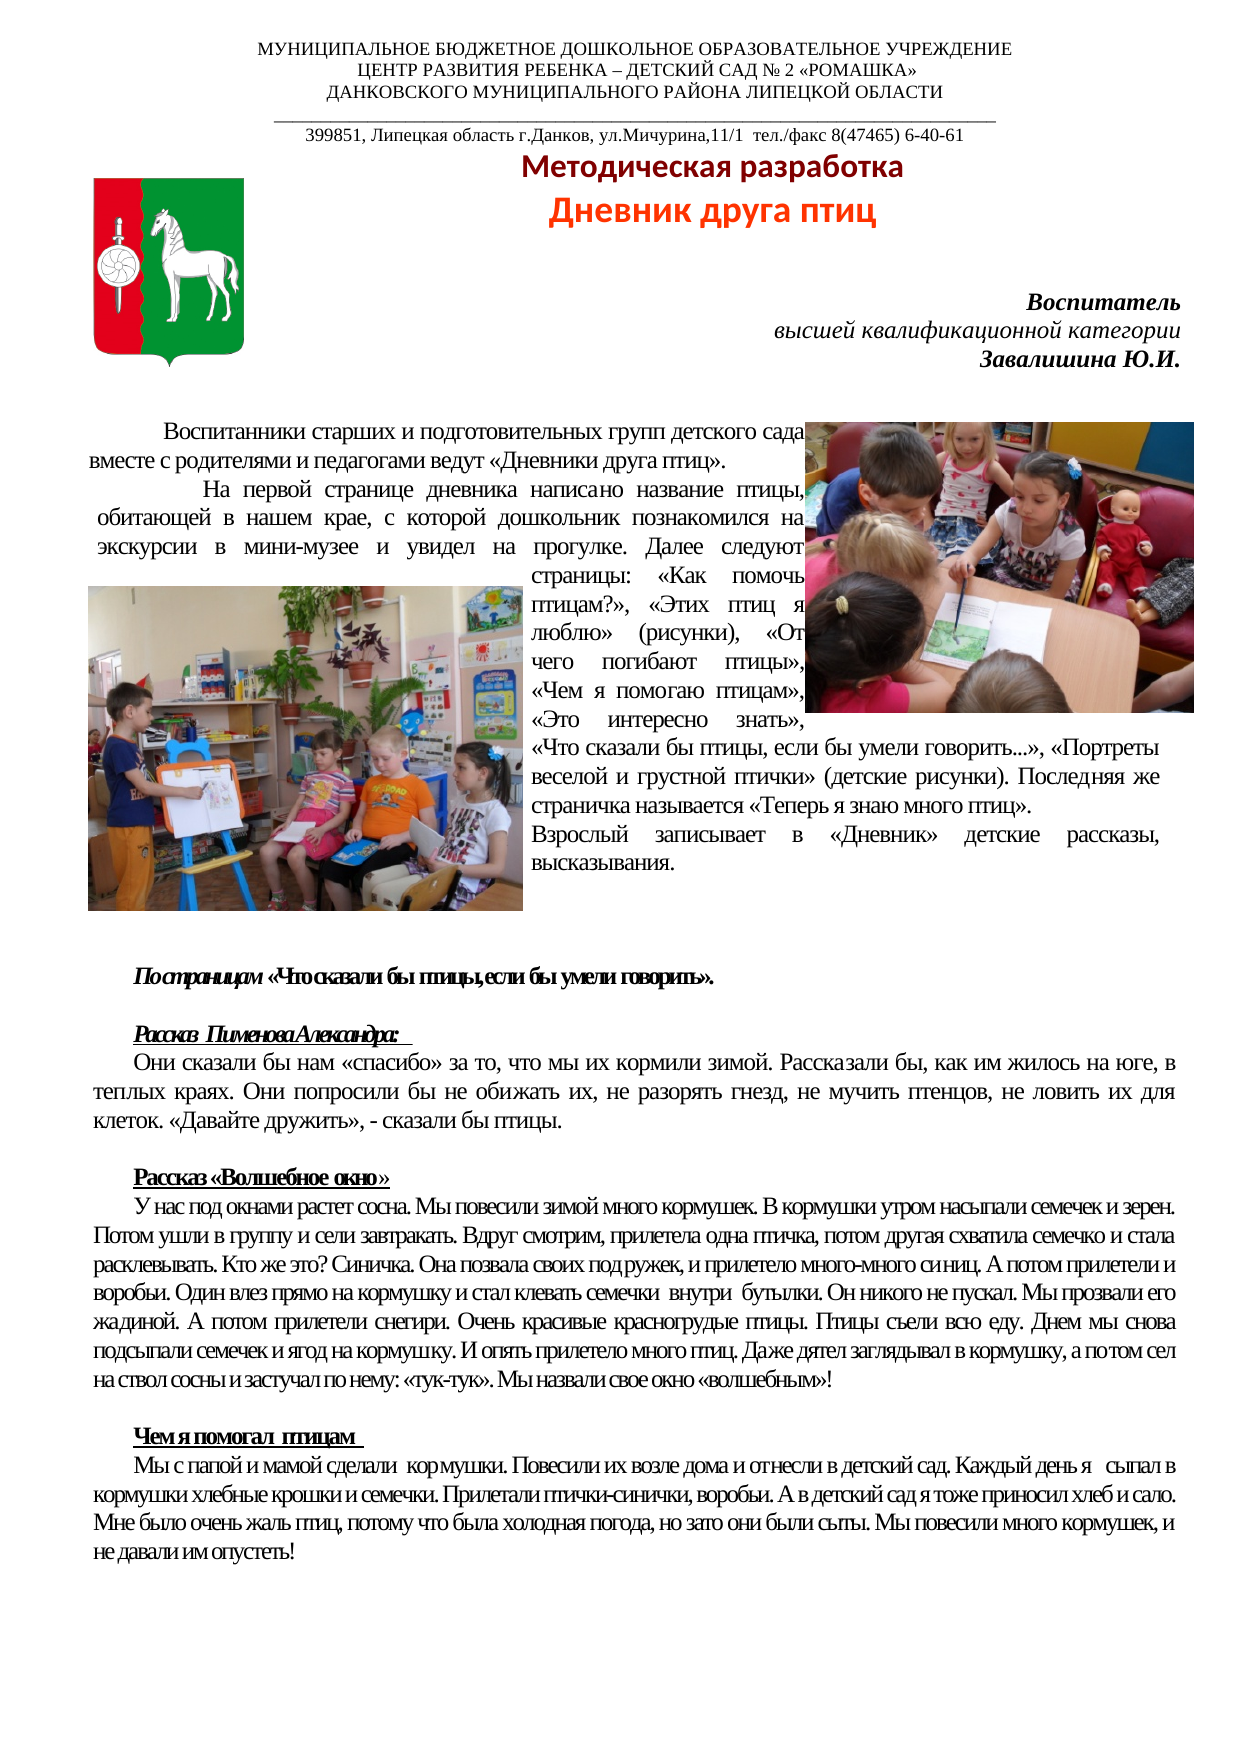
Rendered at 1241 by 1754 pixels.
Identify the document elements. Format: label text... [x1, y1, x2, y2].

text высшей квалификационной категории Завалишина Ю.И. [89, 316, 1181, 373]
text МУНИЦИПАЛЬНОЕ БЮДЖЕТНОЕ ДОШКОЛЬНОЕ ОБРАЗОВАТЕЛЬНОЕ УЧРЕЖДЕНИЕ [89, 38, 1181, 59]
text Взрослый записывает в «Дневник» детские рассказы, высказывания. [97, 819, 1160, 876]
picture [93, 232, 244, 287]
text Рассказ «Волшебное окно» [93, 1162, 1177, 1191]
text По страницам «Что сказали бы птицы, если бы умели говорить». [93, 961, 1177, 990]
text Они сказали бы нам «спасибо» за то, что мы их кормили зимой. Рассказали бы, как им жилось на юге, в теплых краях. Они попросили бы не обижать их, не разорять гнезд, не мучить птенцов, не ловить их для клеток. «Давайте дружить», - сказали бы птицы. [93, 1047, 1177, 1134]
text ЦЕНТР РАЗВИТИЯ РЕБЕНКА – ДЕТСКИЙ САД № 2 «РОМАШКА» [89, 59, 1181, 81]
text Воспитанники старших и подготовительных групп детского сада вместе с родителями и педагогами ведут «Дневники друга птиц». [89, 416, 1160, 474]
text На первой странице дневника написано название птицы, обитающей в нашем крае, с которой дошкольник познакомился на экскурсии в мини-музее и увидел на прогулке. Далее следуют страницы: «Как помочь птицам?», «Этих птиц я люблю» (рисунки), «От чего погибают птицы», «Чем я помогаю птицам», «Это интересно знать», «Что сказали бы птицы, если бы умели говорить...», «Портреты веселой и грустной птички» (детские рисунки). Последняя же страничка называется «Теперь я знаю много птиц». [97, 474, 1160, 819]
text ДАНКОВСКОГО МУНИЦИПАЛЬНОГО РАЙОНА ЛИПЕЦКОЙ ОБЛАСТИ _____________________________________________________________________________ [89, 81, 1181, 124]
text Воспитатель [89, 287, 1181, 316]
text 399851, Липецкая область г.Данков, ул.Мичурина,11/1 тел./факс 8(47465) 6-40-61 [89, 124, 1181, 146]
picture [1160, 422, 1194, 713]
text Чем я помогал птицам [93, 1421, 1177, 1450]
picture [88, 586, 523, 911]
text У нас под окнами растет сосна. Мы повесили зимой много кормушек. В кормушки утром насыпали семечек и зерен. Потом ушли в группу и сели завтракать. Вдруг смотрим, прилетела одна птичка, потом другая схватила семечко и стала расклевывать. Кто же это? Синичка. Она позвала своих подружек, и прилетело много-много синиц. А потом прилетели и воробьи. Один влез прямо на кормушку и стал клевать семечки внутри бутылки. Он никого не пускал. Мы прозвали его жадиной. А потом прилетели снегири. Очень красивые красногрудые птицы. Птицы съели всю еду. Днем мы снова подсыпали семечек и ягод на кормушку. И опять прилетело много птиц. Даже дятел заглядывал в кормушку, а потом сел на ствол сосны и застучал по нему: «тук-тук». Мы назвали свое окно «волшебным»! [93, 1191, 1177, 1392]
text Рассказ Пименова Александра: [93, 1019, 1177, 1047]
text Мы с папой и мамой сделали кормушки. Повесили их возле дома и отнесли в детский сад. Каждый день я сыпал в кормушки хлебные крошки и семечки. Прилетали птички-синички, воробьи. А в детский сад я тоже приносил хлеб и сало. Мне было очень жаль птиц, потому что была холодная погода, но зато они были сыты. Мы повесили много кормушек, и не давали им опустеть! [93, 1450, 1177, 1565]
text Дневник друга птиц [89, 186, 1181, 232]
text Методическая разработка [89, 146, 1181, 186]
